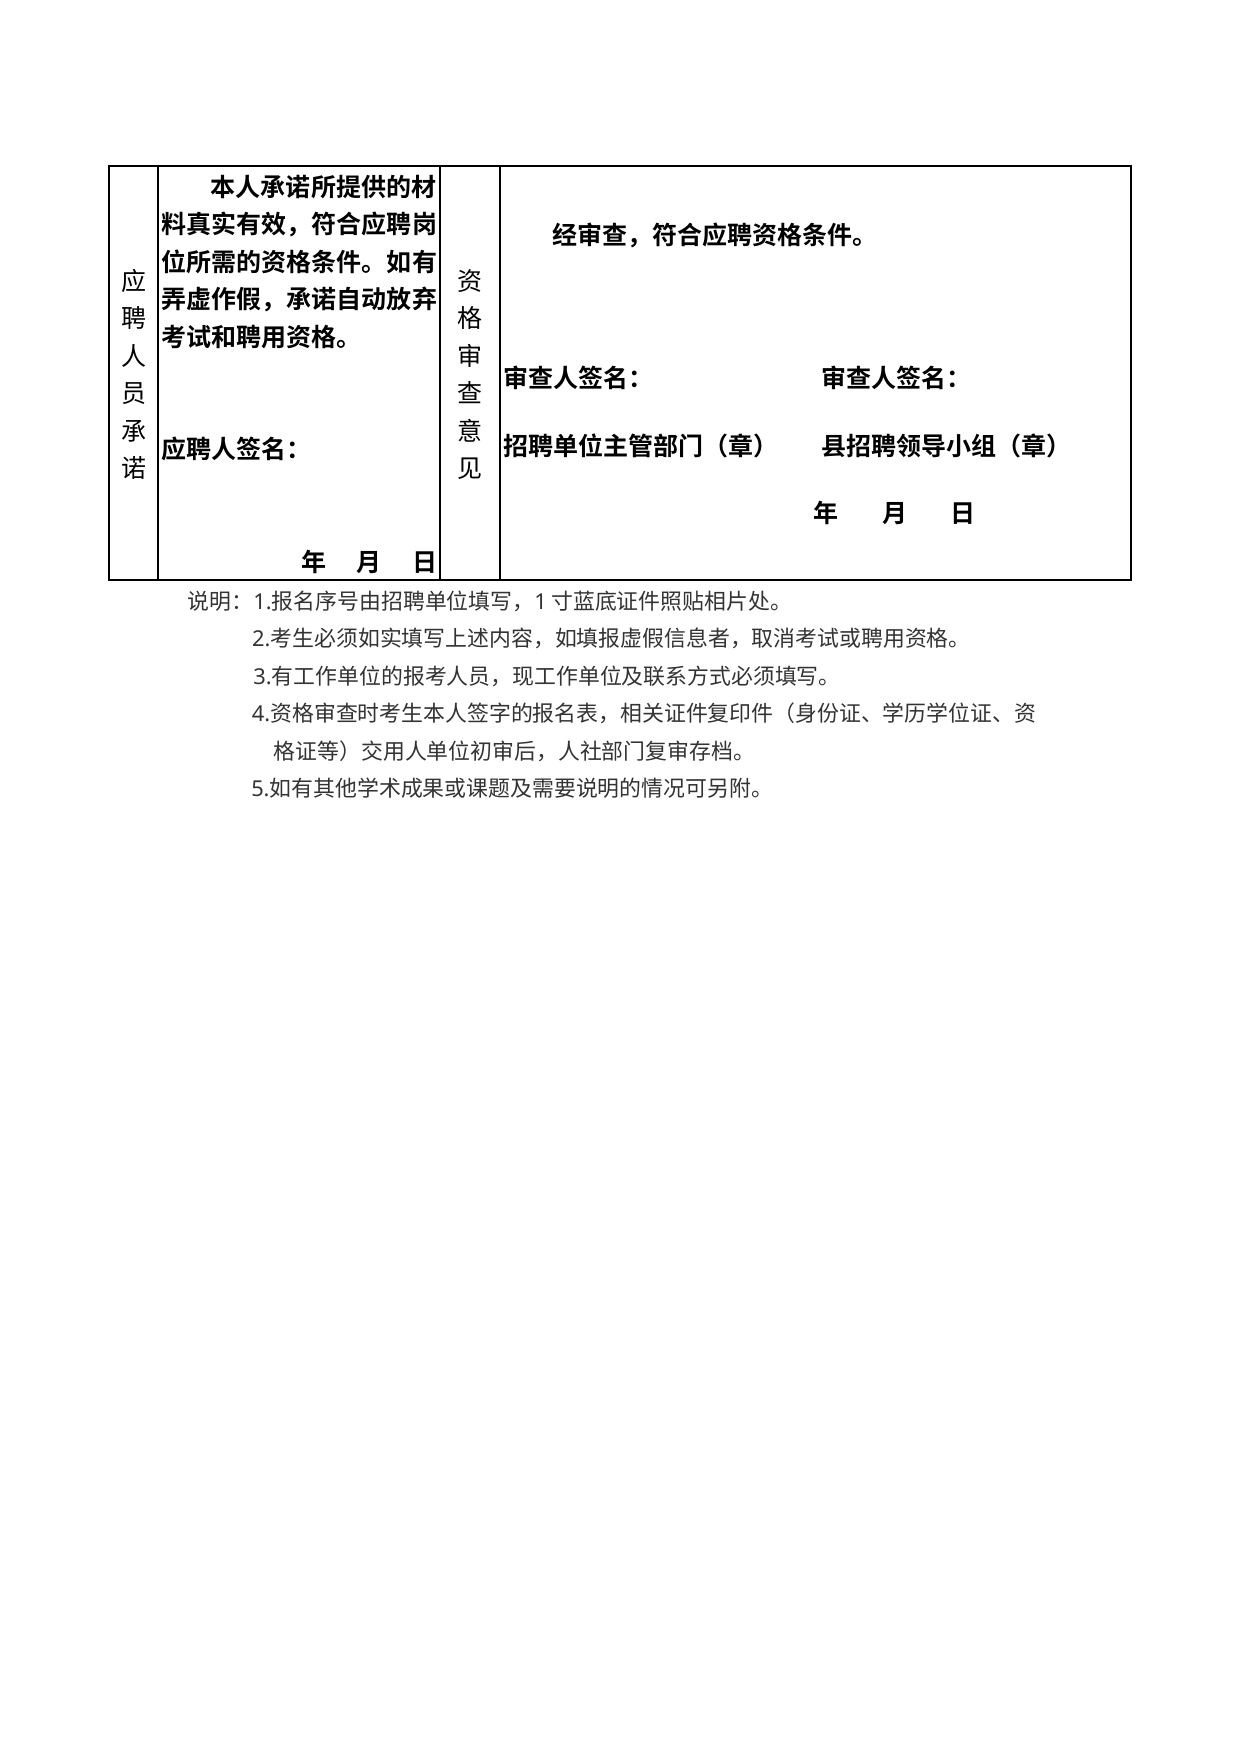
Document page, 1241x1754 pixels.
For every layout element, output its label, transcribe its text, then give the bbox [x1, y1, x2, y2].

text 说明：1.报名序号由招聘单位填写，1寸蓝底证件照贴相片处。 [187, 581, 1053, 619]
table_cell 资 格 审 查 意 见 [441, 167, 499, 579]
text 5.如有其他学术成果或课题及需要说明的情况可另附。 [187, 769, 1053, 806]
text 2.考生必须如实填写上述内容，如填报虚假信息者，取消考试或聘用资格。 [187, 619, 1053, 656]
text 4.资格审查时考生本人签字的报名表，相关证件复印件（身份证、学历学位证、资格证等）交用人单位初审后，人社部门复审存档。 [252, 694, 1053, 769]
table_cell 本人承诺所提供的材料真实有效，符合应聘岗位所需的资格条件。如有弄虚作假，承诺自动放弃考试和聘用资格。 应聘人签名： 年 月 日 [159, 167, 439, 579]
table_cell 应 聘 人 员 承 诺 [110, 167, 157, 579]
table_cell 经审查，符合应聘资格条件。 审查人签名： 审查人签名： 招聘单位主管部门（章） 县招聘领导小组（章） 年 月 日 [501, 167, 1130, 579]
text 3.有工作单位的报考人员，现工作单位及联系方式必须填写。 [187, 656, 1053, 694]
